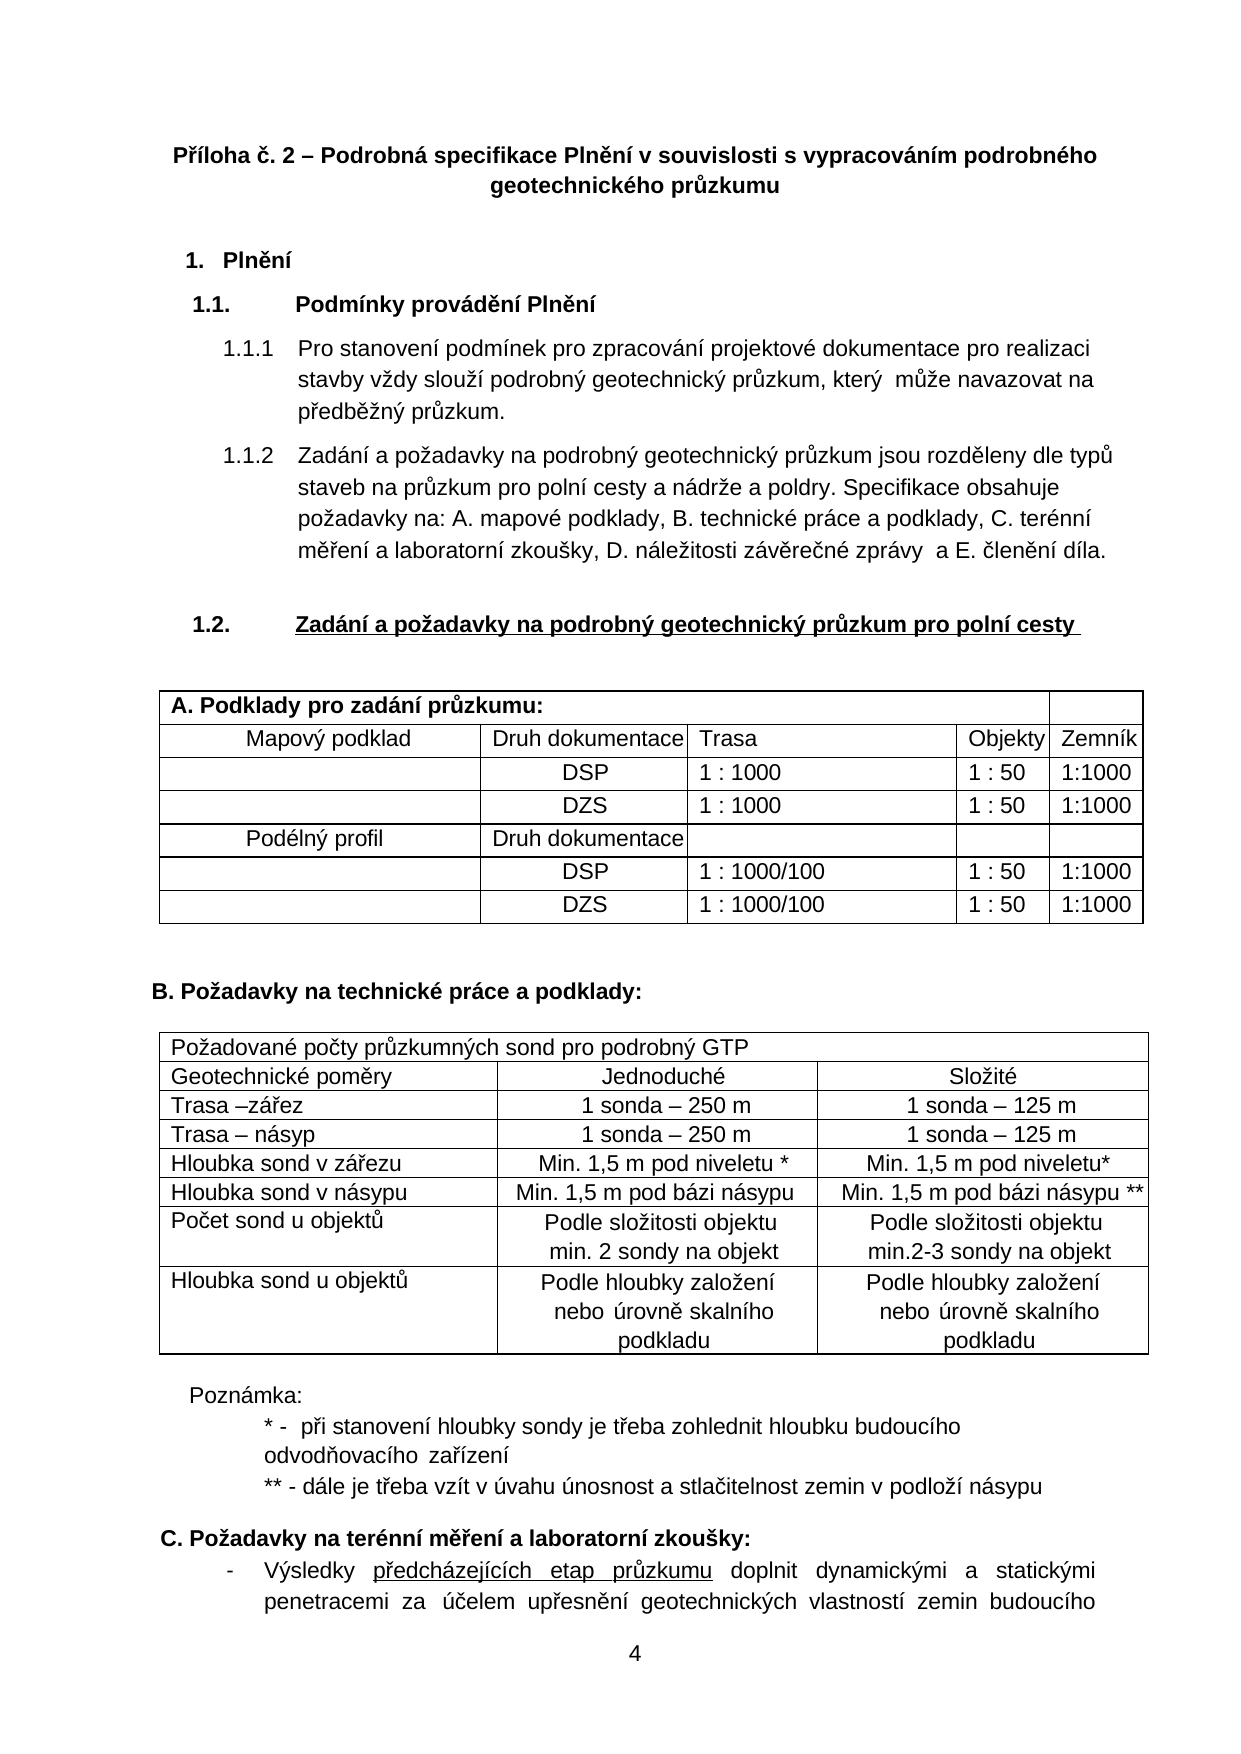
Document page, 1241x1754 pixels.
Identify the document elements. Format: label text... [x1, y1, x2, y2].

text B. Požadavky na technické práce a podklady: [151, 978, 1122, 1004]
table_cell DZS [481, 891, 687, 923]
table_cell 1 sonda – 125 m [818, 1091, 1148, 1119]
table_cell Trasa [688, 725, 956, 757]
text C. Požadavky na terénní měření a laboratorní zkoušky: [148, 1525, 1122, 1552]
subtitle Příloha č. 2 – Podrobná specifikace Plnění v souvislosti s vypracováním podrobného geotechnického průzkumu [148, 141, 1122, 199]
table_cell DSP [481, 758, 687, 790]
table_cell [688, 825, 956, 856]
text Poznámka: [189, 1382, 1122, 1408]
table_cell [160, 891, 480, 923]
table_cell [1050, 825, 1142, 856]
list Plnění [185, 247, 1122, 273]
list Pro stanovení podmínek pro zpracování projektové dokumentace pro realizaci stavby vždy slouží podrobný geotechnický průzkum, který může navazovat na předběžný průzkum. [223, 335, 1122, 424]
table_header A. Podklady pro zadání průzkumu: [160, 692, 1049, 723]
table_cell Hloubka sond v zářezu [160, 1149, 497, 1177]
table_header [1050, 692, 1142, 723]
table_cell Min. 1,5 m pod niveletu* [818, 1149, 1148, 1177]
table_cell Trasa – násyp [160, 1120, 497, 1148]
table_cell Trasa –zářez [160, 1091, 497, 1119]
table_header Požadované počty průzkumných sond pro podrobný GTP [160, 1033, 1148, 1061]
table_cell [957, 825, 1049, 856]
text * - při stanovení hloubky sondy je třeba zohlednit hloubku budoucího odvodňovacího zařízení [264, 1413, 1063, 1469]
table_cell 1:1000 [1050, 858, 1142, 889]
table_cell Hloubka sond u objektů [160, 1267, 497, 1353]
table_cell 1:1000 [1050, 891, 1142, 923]
table_cell Min. 1,5 m pod bázi násypu ** [818, 1178, 1148, 1206]
table_cell Min. 1,5 m pod niveletu * [498, 1149, 817, 1177]
table_cell 1 : 50 [957, 791, 1049, 823]
table_cell DSP [481, 858, 687, 889]
table_cell Podle složitosti objektu min. 2 sondy na objekt [498, 1207, 817, 1266]
table_cell Druh dokumentace [481, 825, 687, 856]
table_cell Objekty [957, 725, 1049, 757]
list Podmínky provádění Plnění [192, 291, 1122, 317]
table_cell 1 : 50 [957, 858, 1049, 889]
table_cell Hloubka sond v násypu [160, 1178, 497, 1206]
list Zadání a požadavky na podrobný geotechnický průzkum pro polní cesty [192, 611, 1122, 637]
table_cell Podle hloubky založení nebo úrovně skalního podkladu [498, 1267, 817, 1353]
table_cell Mapový podklad [160, 725, 480, 757]
table_cell 1 sonda – 250 m [498, 1120, 817, 1148]
table_cell [160, 858, 480, 889]
table_cell [160, 791, 480, 823]
table_cell 1:1000 [1050, 791, 1142, 823]
table_cell Podle hloubky založení nebo úrovně skalního podkladu [818, 1267, 1148, 1353]
table_cell Zemníky [1050, 725, 1142, 757]
table_cell 1 : 1000/100 [688, 891, 956, 923]
table_cell Podle složitosti objektu min.2-3 sondy na objekt [818, 1207, 1148, 1266]
table_cell 1 : 1000/100 [688, 858, 956, 889]
table_cell Počet sond u objektů [160, 1207, 497, 1266]
table_cell Geotechnické poměry [160, 1062, 497, 1089]
table_cell DZS [481, 791, 687, 823]
list Zadání a požadavky na podrobný geotechnický průzkum jsou rozděleny dle typů staveb na průzkum pro polní cesty a nádrže a poldry. Specifikace obsahuje požadavky na: A. mapové podklady, B. technické práce a podklady, C. terénní měření a laboratorní zkoušky, D. náležitosti závěrečné zprávy a E. členění díla. [223, 442, 1122, 563]
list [226, 1556, 1096, 1614]
table_cell 1 sonda – 125 m [818, 1120, 1148, 1148]
table_cell 1 : 1000 [688, 791, 956, 823]
table_cell [160, 758, 480, 790]
table_cell Složité [818, 1062, 1148, 1089]
table_cell Jednoduché [498, 1062, 817, 1089]
table_cell Podélný profil [160, 825, 480, 856]
table_cell Druh dokumentace [481, 725, 687, 757]
table_cell Min. 1,5 m pod bázi násypu ** [498, 1178, 817, 1206]
table_cell 1:1000 [1050, 758, 1142, 790]
table_cell 1 : 1000 [688, 758, 956, 790]
table_cell 1 : 50 [957, 891, 1049, 923]
text ** - dále je třeba vzít v úvahu únosnost a stlačitelnost zemin v podloží násypu [264, 1473, 1122, 1499]
table_cell 1 : 50 [957, 758, 1049, 790]
table_cell 1 sonda – 250 m [498, 1091, 817, 1119]
